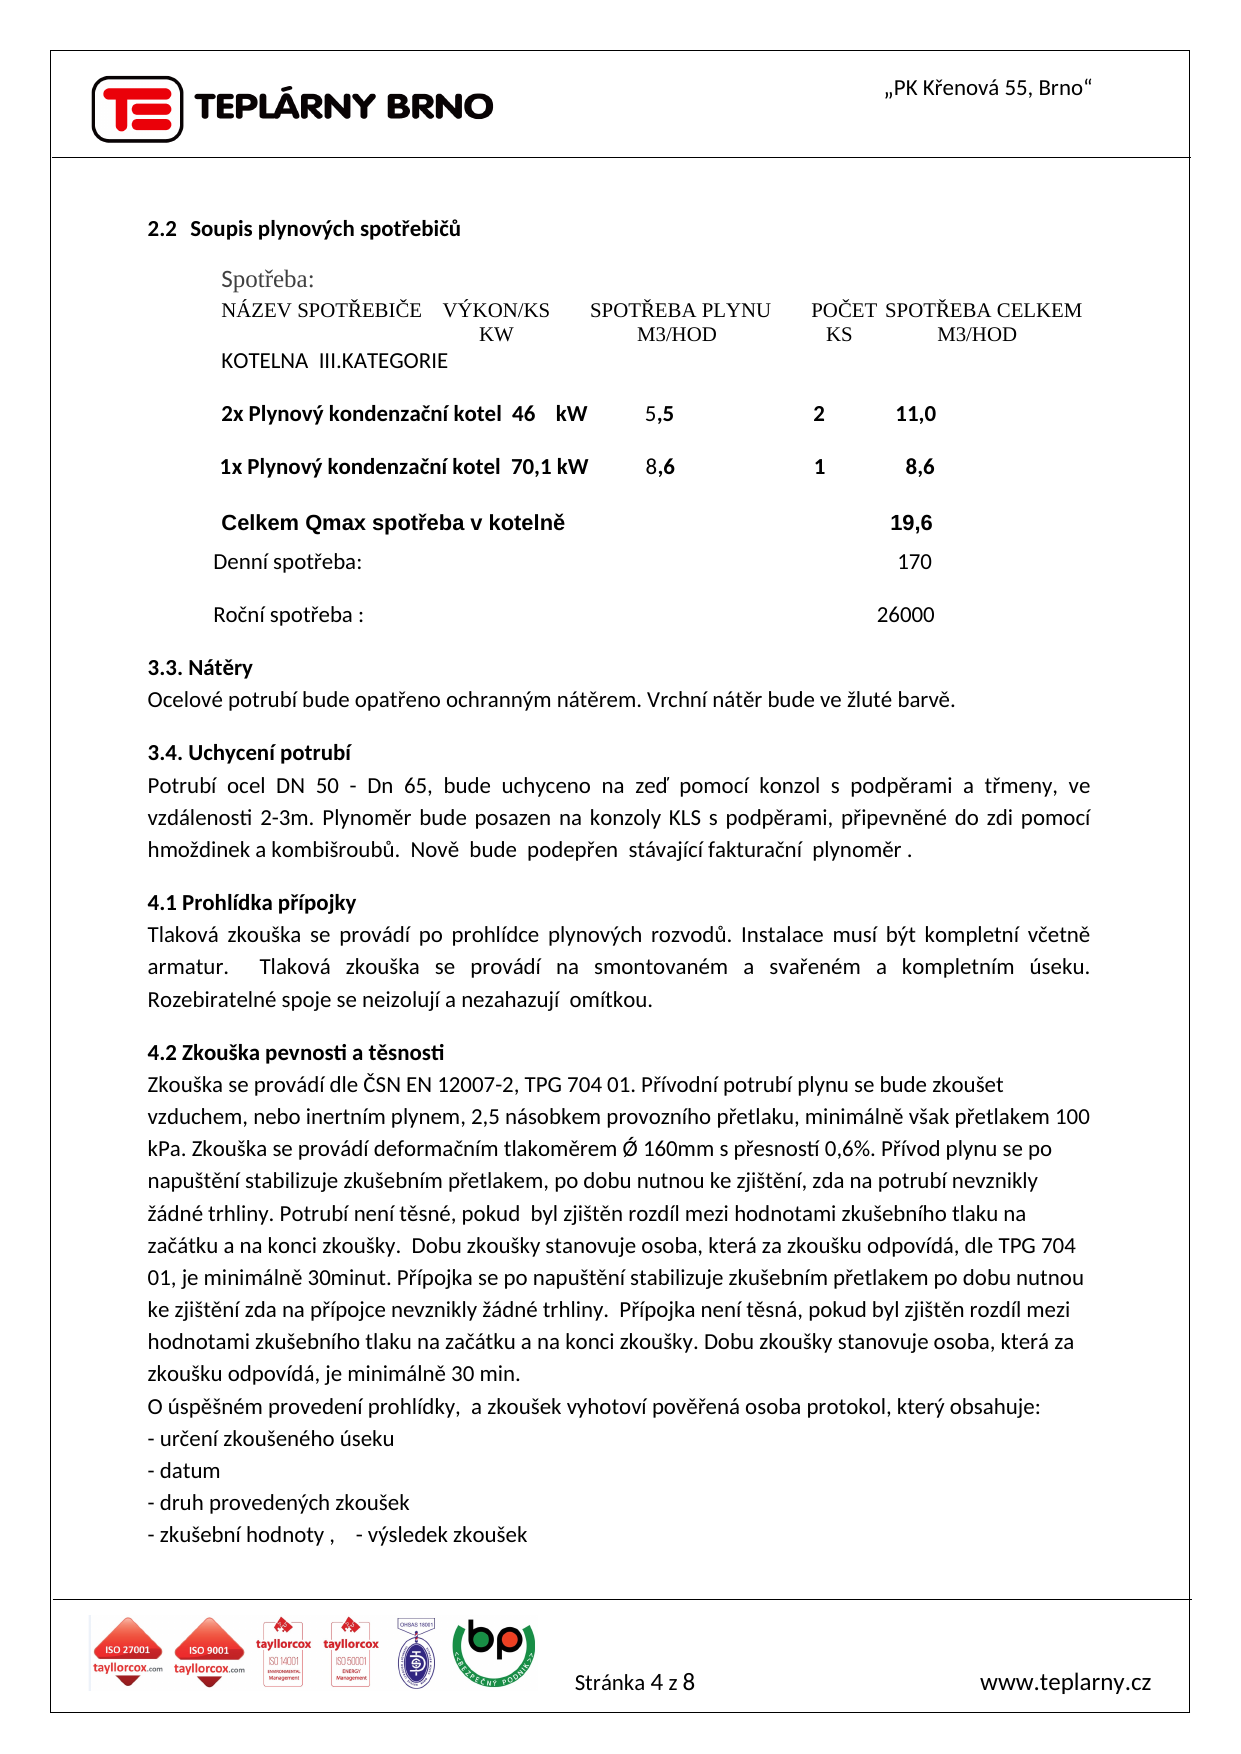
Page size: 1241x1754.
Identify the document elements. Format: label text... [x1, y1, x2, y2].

text 1x Plynový kondenzační kotel 70,1 kW 8,6 1 8,6 [147, 452, 1093, 480]
text 2x Plynový kondenzační kotel 46 kW 5,5 2 11,0 [147, 399, 1093, 427]
subtitle Spotřeba: [147, 263, 1093, 294]
subtitle 3.3. Nátěry [147, 653, 1093, 681]
text Tlaková zkouška se provádí po prohlídce plynových rozvodů. Instalace musí být kompletní včetně armatur. Tlaková zkouška se provádí na smontovaném a svařeném a kompletním úseku. Rozebiratelné spoje se neizolují a nezahazují omítkou. [147, 920, 1093, 1013]
text Zkouška se provádí dle ČSN EN 12007-2, TPG 704 01. Přívodní potrubí plynu se bude zkoušet vzduchem, nebo inertním plynem, 2,5 násobkem provozního přetlaku, minimálně však přetlakem 100 kPa. Zkouška se provádí deformačním tlakoměrem Ǿ 160mm s přesností 0,6%. Přívod plynu se po napuštění stabilizuje zkušebním přetlakem, po dobu nutnou ke zjištění, zda na potrubí nevznikly žádné trhliny. Potrubí není těsné, pokud byl zjištěn rozdíl mezi hodnotami zkušebního tlaku na začátku a na konci zkoušky. Dobu zkoušky stanovuje osoba, která za zkoušku odpovídá, dle TPG 704 01, je minimálně 30minut. Přípojka se po napuštění stabilizuje zkušebním přetlakem po dobu nutnou ke zjištění zda na přípojce nevznikly žádné trhliny. Přípojka není těsná, pokud byl zjištěn rozdíl mezi hodnotami zkušebního tlaku na začátku a na konci zkoušky. Dobu zkoušky stanovuje osoba, která za zkoušku odpovídá, je minimálně 30 min. O úspěšném provedení prohlídky, a zkoušek vyhotoví pověřená osoba protokol, který obsahuje: - určení zkoušeného úseku - datum - druh provedených zkoušek - zkušební hodnoty , - výsledek zkoušek [147, 1070, 1093, 1548]
subtitle 4.1 Prohlídka přípojky [147, 888, 1093, 916]
subtitle Soupis plynových spotřebičů [147, 214, 1093, 242]
subtitle 4.2 Zkouška pevnosti a těsnosti [147, 1038, 1093, 1066]
subtitle 3.4. Uchycení potrubí [147, 738, 1093, 767]
list Celkem Qmax spotřeba v kotelně 19,6 [147, 509, 1093, 535]
text kW m3/hod ks m3/hod [147, 322, 1093, 346]
text Roční spotřeba : 26000 [177, 600, 1093, 628]
text Denní spotřeba: 170 [177, 547, 1093, 575]
text Název spotřebiče výkon/ks spotřeba plynu počet spotřeba celkem [147, 298, 1093, 322]
picture [89, 73, 497, 145]
text Ocelové potrubí bude opatřeno ochranným nátěrem. Vrchní nátěr bude ve žluté barvě. [147, 686, 1093, 713]
text Potrubí ocel DN 50 - Dn 65, bude uchyceno na zeď pomocí konzol s podpěrami a třmeny, ve vzdálenosti 2-3m. Plynoměr bude posazen na konzoly KLS s podpěrami, připevněné do zdi pomocí hmoždinek a kombišroubů. Nově bude podepřen stávající fakturační plynoměr . [147, 771, 1093, 863]
text KOTELNA III.KATEGORIE [147, 346, 1093, 374]
